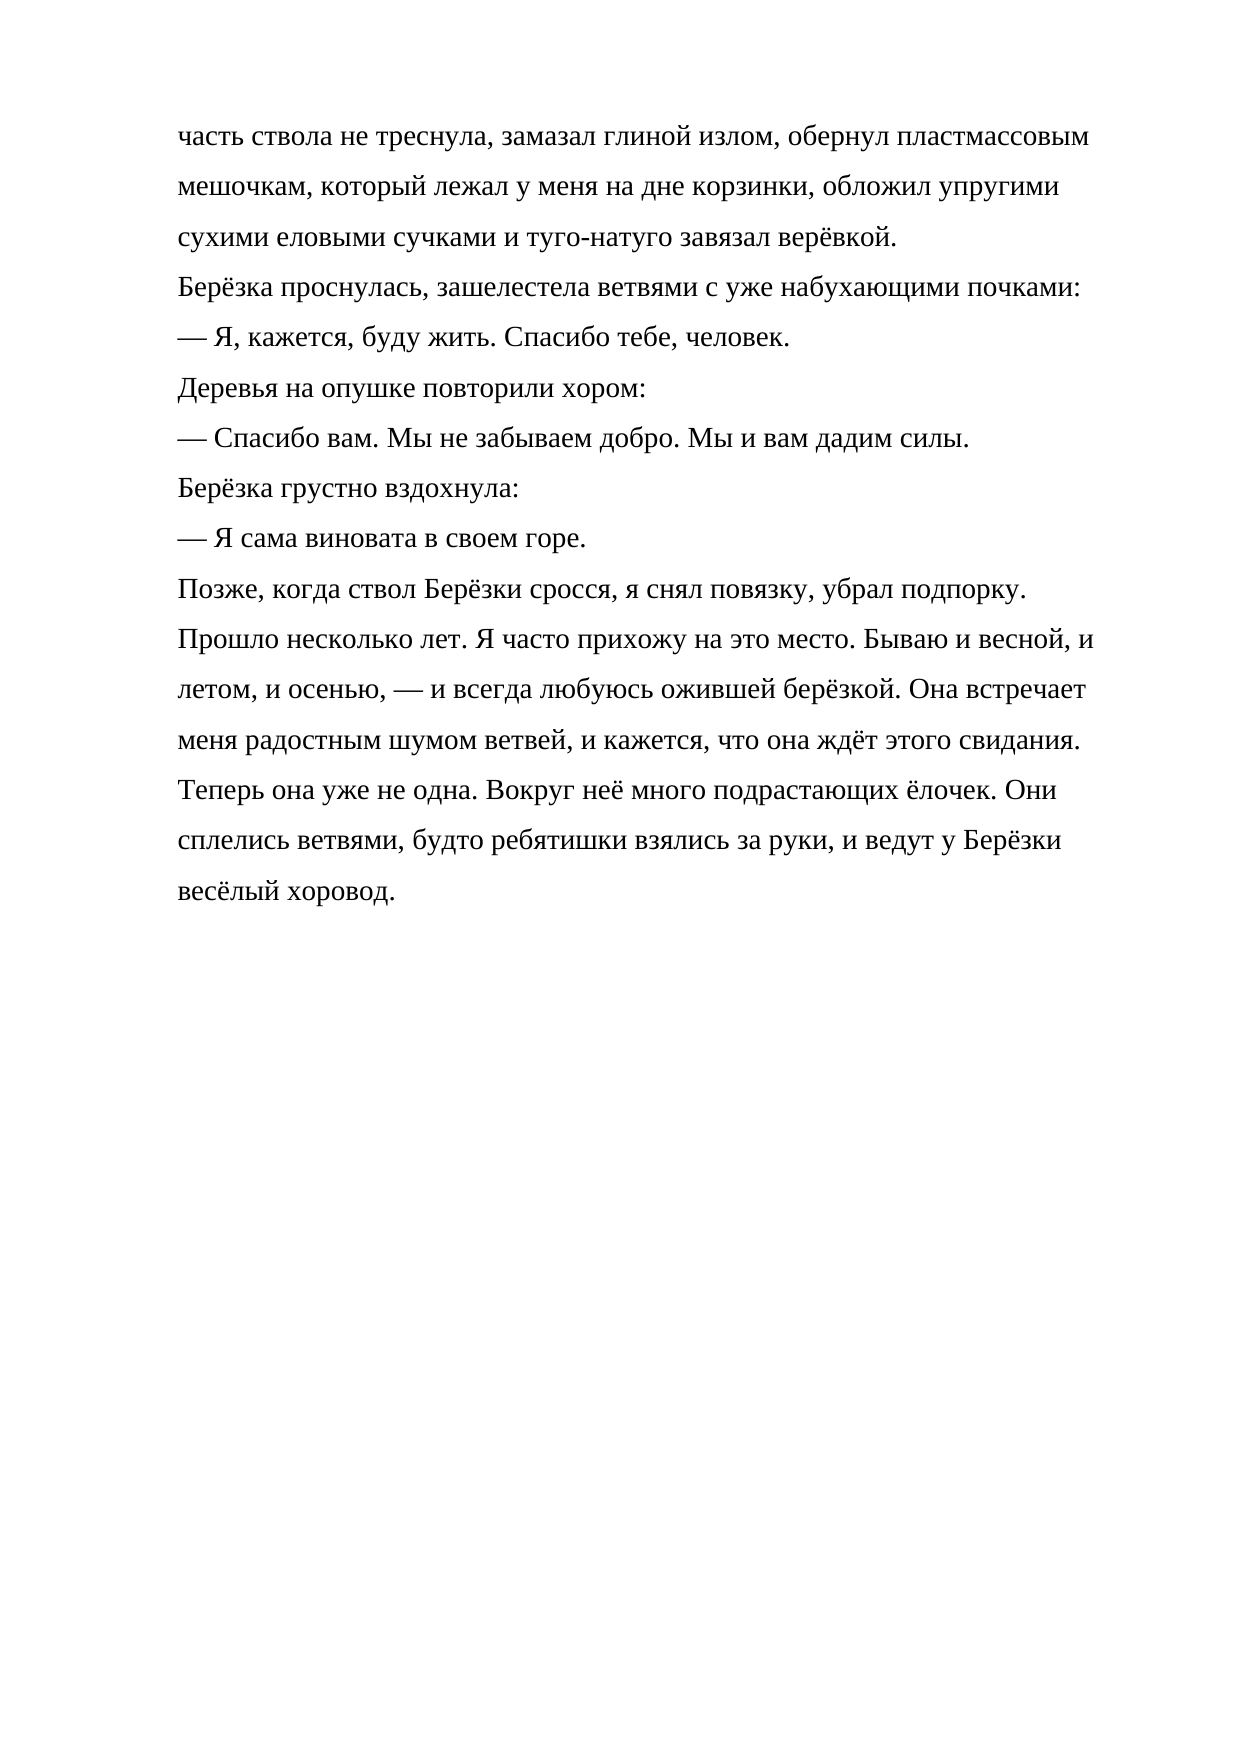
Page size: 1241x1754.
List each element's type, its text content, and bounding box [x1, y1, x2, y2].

text часть ствола не треснула, замазал глиной излом, обернул пластмассовым [177, 118, 1152, 152]
text весёлый хоровод. [177, 873, 1152, 906]
text Позже, когда ствол Берёзки сросся, я снял повязку, убрал подпорку. [177, 571, 1152, 604]
text Деревья на опушке повторили хором: [177, 370, 1152, 403]
text Прошло несколько лет. Я часто прихожу на это место. Бываю и весной, и [177, 621, 1152, 655]
text — Спасибо вам. Мы не забываем добро. Мы и вам дадим силы. [177, 420, 1152, 453]
text мешочкам, который лежал у меня на дне корзинки, обложил упругими [177, 168, 1152, 202]
text сухими еловыми сучками и туго-натуго завязал верёвкой. [177, 219, 1152, 252]
text — Я сама виновата в своем горе. [177, 521, 1152, 554]
text — Я, кажется, буду жить. Спасибо тебе, человек. [177, 319, 1152, 353]
text меня радостным шумом ветвей, и кажется, что она ждёт этого свидания. [177, 722, 1152, 755]
text Берёзка проснулась, зашелестела ветвями с уже набухающими почками: [177, 269, 1152, 303]
text сплелись ветвями, будто ребятишки взялись за руки, и ведут у Берёзки [177, 822, 1152, 856]
text Теперь она уже не одна. Вокруг неё много подрастающих ёлочек. Они [177, 772, 1152, 806]
text Берёзка грустно вздохнула: [177, 470, 1152, 504]
text летом, и осенью, — и всегда любуюсь ожившей берёзкой. Она встречает [177, 672, 1152, 705]
